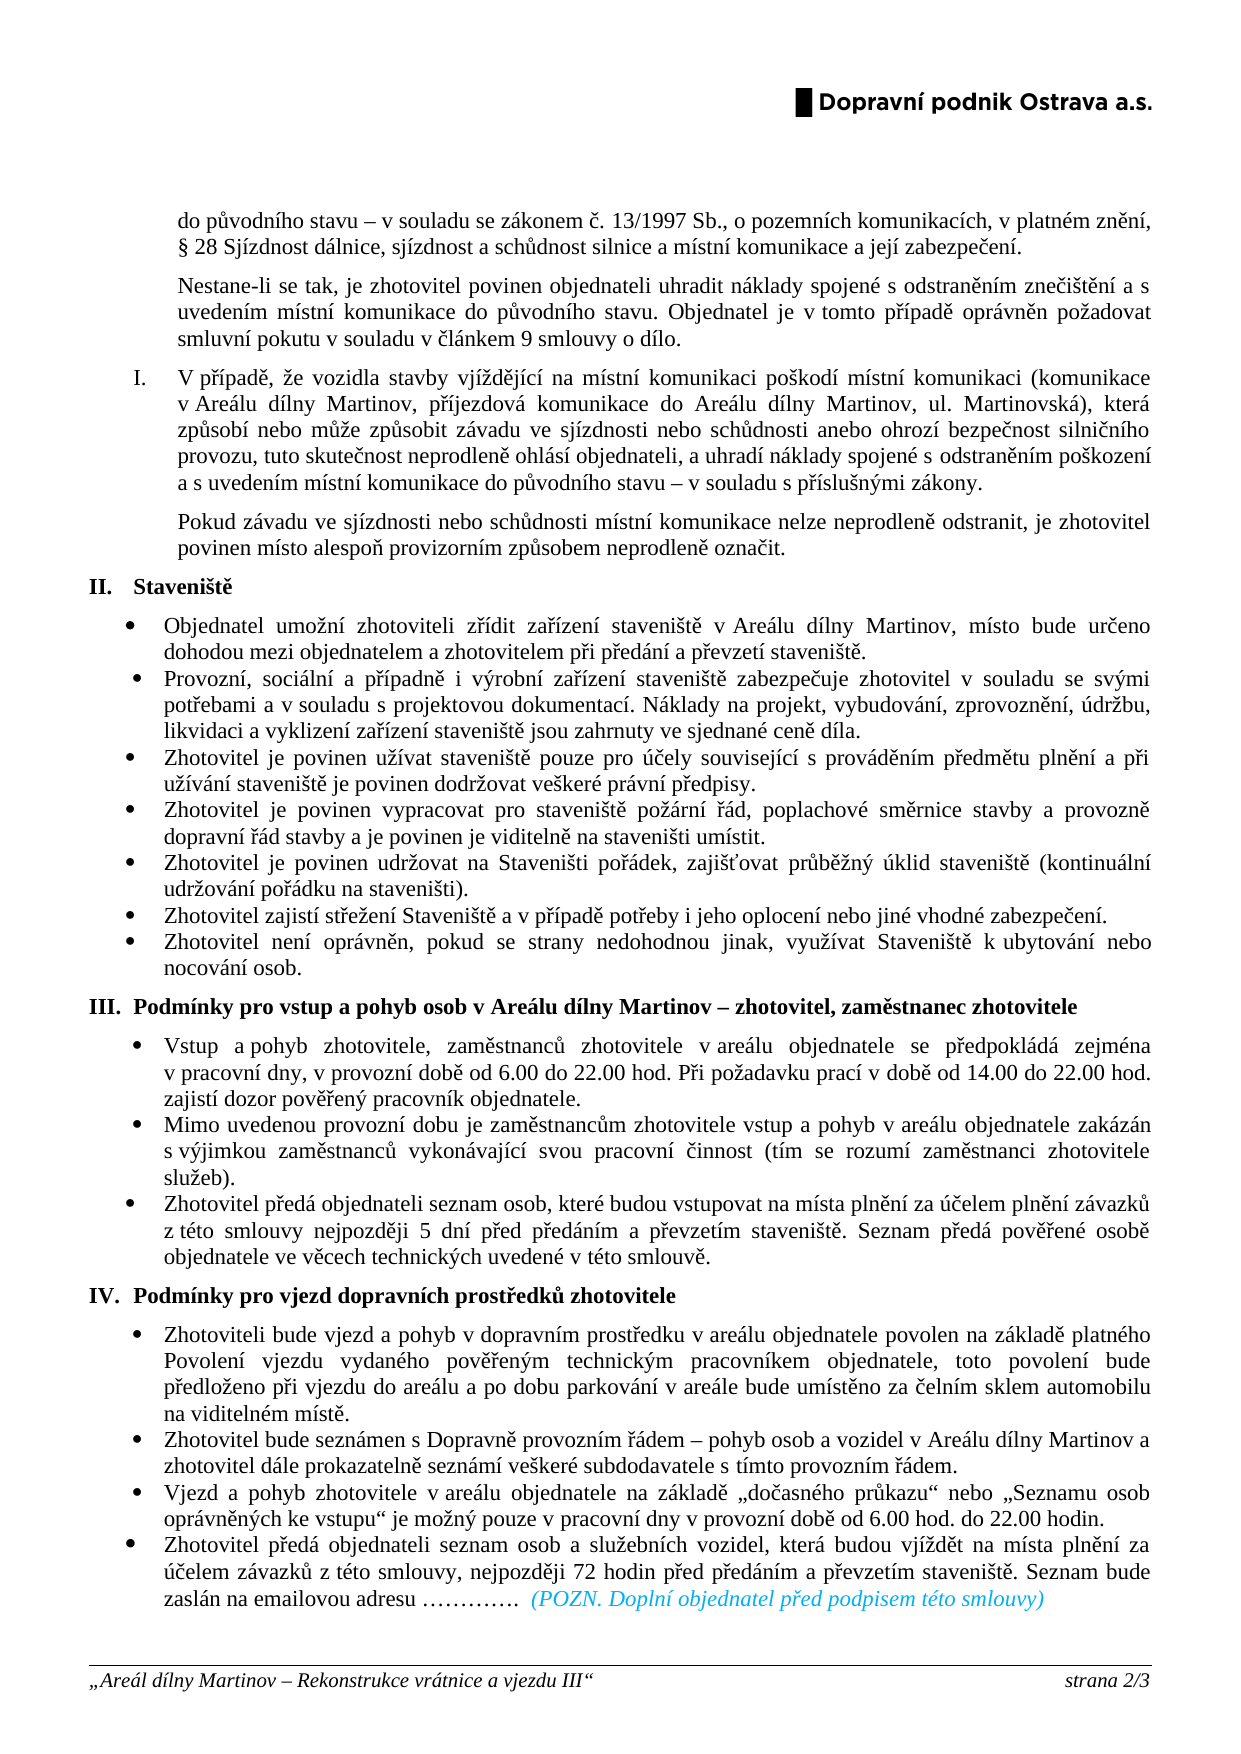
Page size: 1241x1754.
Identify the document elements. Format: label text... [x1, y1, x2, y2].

list Zhotovitel je povinen udržovat na Staveništi pořádek, zajišťovat průběžný úklid staveniště (kontinuální udržování pořádku na staveništi). [126, 849, 1152, 902]
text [177, 207, 1152, 259]
list Objednatel umožní zhotoviteli zřídit zařízení staveniště v Areálu dílny Martinov, místo bude určeno dohodou mezi objednatelem a zhotovitelem při předání a převzetí staveniště. [126, 612, 1152, 664]
list Zhotovitel bude seznámen s Dopravně provozním řádem – pohyb osob a vozidel v Areálu dílny Martinov a zhotovitel dále prokazatelně seznámí veškeré subdodavatele s tímto provozním řádem. [133, 1426, 1152, 1479]
list Zhotovitel předá objednateli seznam osob a služebních vozidel, která budou vjíždět na místa plnění za účelem závazků z této smlouvy, nejpozději 72 hodin před předáním a převzetím staveniště. Seznam bude zaslán na emailovou adresu …………. (POZN. Doplní objednatel před podpisem této smlouvy) [126, 1532, 1152, 1611]
list Zhotovitel předá objednateli seznam osob, které budou vstupovat na místa plnění za účelem plnění závazků z této smlouvy nejpozději 5 dní před předáním a převzetím staveniště. Seznam předá pověřené osobě objednatele ve věcech technických uvedené v této smlouvě. [126, 1190, 1152, 1269]
list Mimo uvedenou provozní dobu je zaměstnancům zhotovitele vstup a pohyb v areálu objednatele zakázán s výjimkou zaměstnanců vykonávající svou pracovní činnost (tím se rozumí zaměstnanci zhotovitele služeb). [133, 1111, 1152, 1190]
list V případě, že vozidla stavby vjíždějící na místní komunikaci poškodí místní komunikaci (komunikace v Areálu dílny Martinov, příjezdová komunikace do Areálu dílny Martinov, ul. Martinovská), která způsobí nebo může způsobit závadu ve sjízdnosti nebo schůdnosti anebo ohrozí bezpečnost silničního provozu, tuto skutečnost neprodleně ohlásí objednateli, a uhradí náklady spojené s odstraněním poškození a s uvedením místní komunikace do původního stavu – v souladu s příslušnými zákony. [133, 363, 1152, 495]
list Zhotoviteli bude vjezd a pohyb v dopravním prostředku v areálu objednatele povolen na základě platného Povolení vjezdu vydaného pověřeným technickým pracovníkem objednatele, toto povolení bude předloženo při vjezdu do areálu a po dobu parkování v areále bude umístěno za čelním sklem automobilu na viditelném místě. [133, 1321, 1152, 1426]
list Zhotovitel je povinen vypracovat pro staveniště požární řád, poplachové směrnice stavby a provozně dopravní řád stavby a je povinen je viditelně na staveništi umístit. [126, 796, 1152, 849]
text Nestane-li se tak, je zhotovitel povinen objednateli uhradit náklady spojené s odstraněním znečištění a s uvedením místní komunikace do původního stavu. Objednatel je v tomto případě oprávněn požadovat smluvní pokutu v souladu v článkem 9 smlouvy o dílo. [177, 272, 1152, 351]
text Pokud závadu ve sjízdnosti nebo schůdnosti místní komunikace nelze neprodleně odstranit, je zhotovitel povinen místo alespoň provizorním způsobem neprodleně označit. [177, 508, 1152, 561]
list Podmínky pro vjezd dopravních prostředků zhotovitele [89, 1282, 1152, 1308]
list Zhotovitel je povinen užívat staveniště pouze pro účely související s prováděním předmětu plnění a při užívání staveniště je povinen dodržovat veškeré právní předpisy. [126, 744, 1152, 796]
list Zhotovitel zajistí střežení Staveniště a v případě potřeby i jeho oplocení nebo jiné vhodné zabezpečení. [126, 902, 1152, 928]
list Vjezd a pohyb zhotovitele v areálu objednatele na základě „dočasného průkazu“ nebo „Seznamu osob oprávněných ke vstupu“ je možný pouze v pracovní dny v provozní době od 6.00 hod. do 22.00 hodin. [133, 1479, 1152, 1532]
picture [795, 88, 1152, 117]
list Podmínky pro vstup a pohyb osob v Areálu dílny Martinov – zhotovitel, zaměstnanec zhotovitele [89, 993, 1152, 1020]
list Staveniště [89, 573, 1152, 599]
list Zhotovitel není oprávněn, pokud se strany nedohodnou jinak, využívat Staveniště k ubytování nebo nocování osob. [126, 928, 1152, 981]
list Vstup a pohyb zhotovitele, zaměstnanců zhotovitele v areálu objednatele se předpokládá zejména v pracovní dny, v provozní době od 6.00 do 22.00 hod. Při požadavku prací v době od 14.00 do 22.00 hod. zajistí dozor pověřený pracovník objednatele. [133, 1032, 1152, 1111]
list Provozní, sociální a případně i výrobní zařízení staveniště zabezpečuje zhotovitel v souladu se svými potřebami a v souladu s projektovou dokumentací. Náklady na projekt, vybudování, zprovoznění, údržbu, likvidaci a vyklizení zařízení staveniště jsou zahrnuty ve sjednané ceně díla. [133, 664, 1152, 744]
